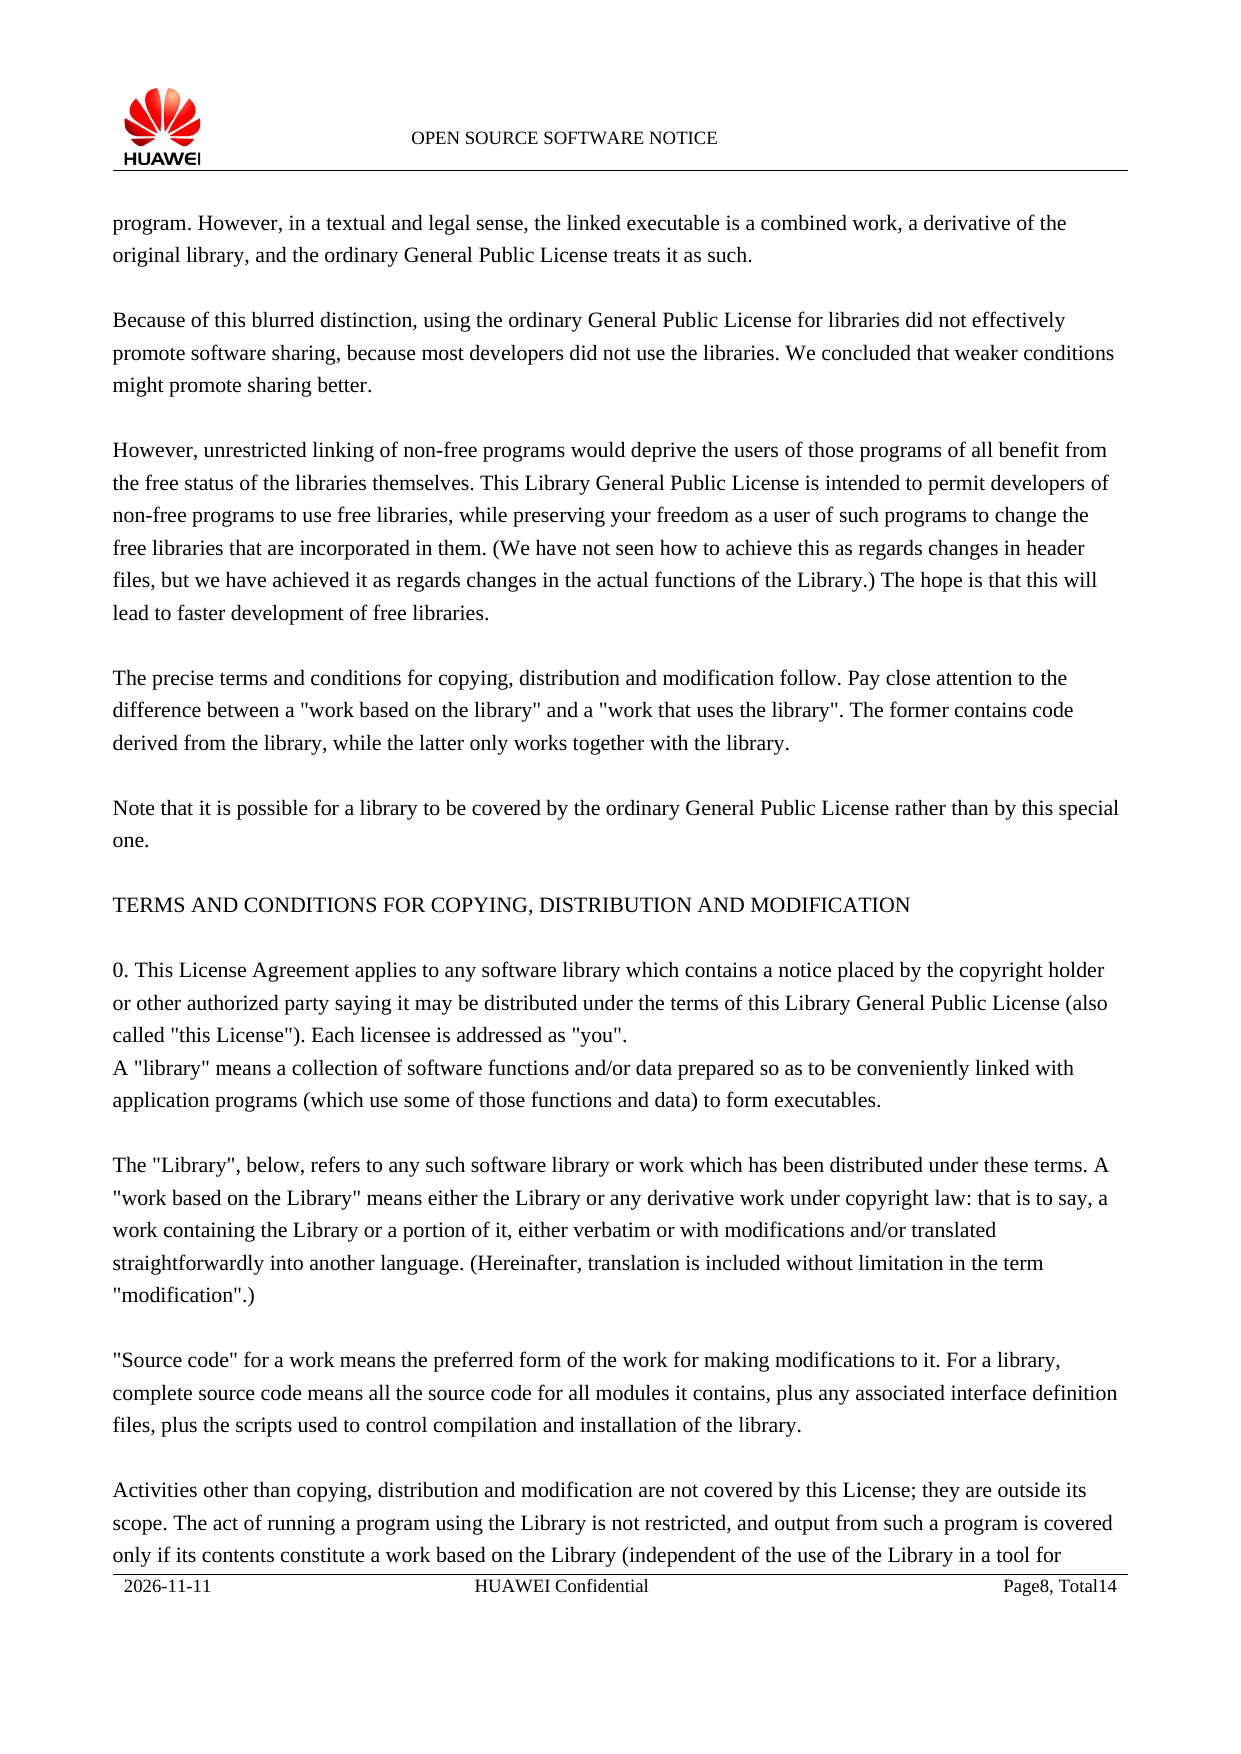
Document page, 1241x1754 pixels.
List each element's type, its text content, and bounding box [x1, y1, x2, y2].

picture [124, 88, 201, 165]
